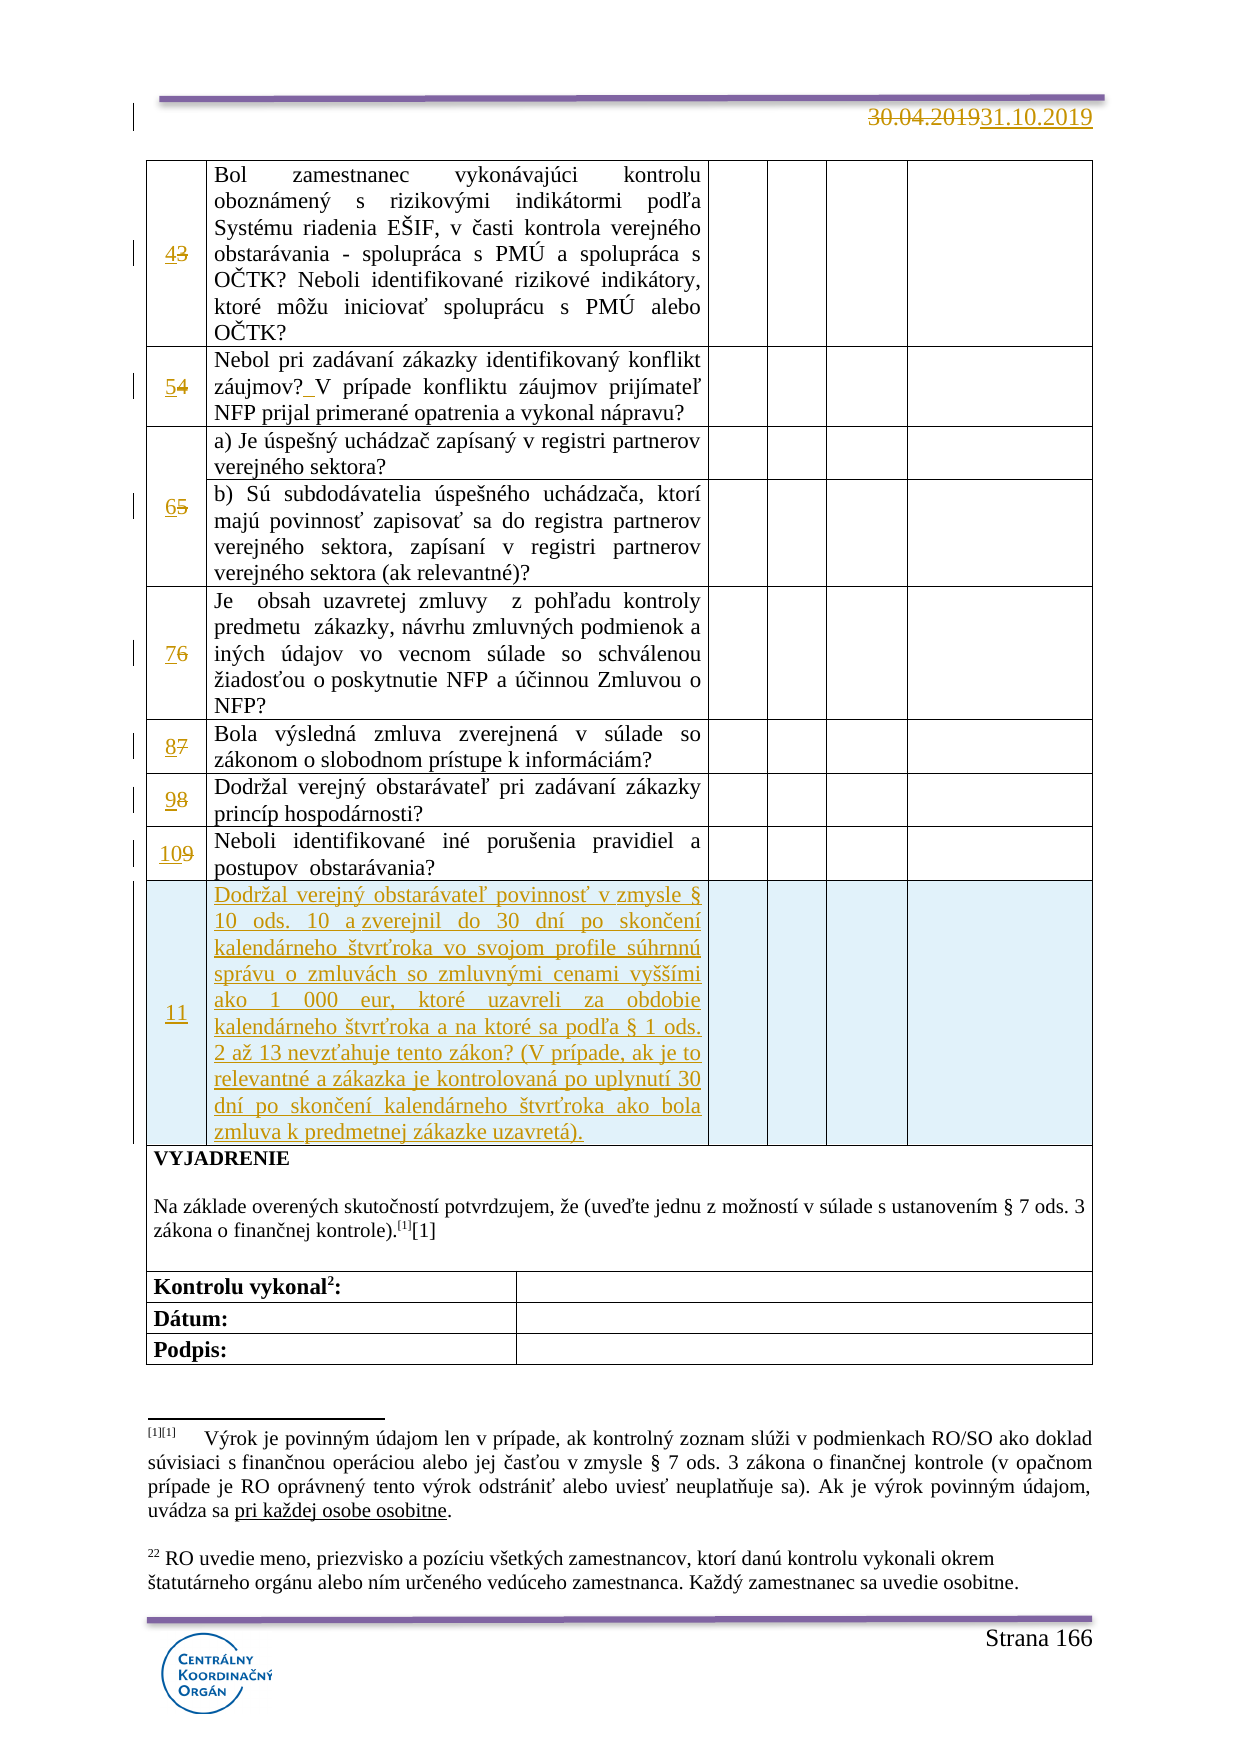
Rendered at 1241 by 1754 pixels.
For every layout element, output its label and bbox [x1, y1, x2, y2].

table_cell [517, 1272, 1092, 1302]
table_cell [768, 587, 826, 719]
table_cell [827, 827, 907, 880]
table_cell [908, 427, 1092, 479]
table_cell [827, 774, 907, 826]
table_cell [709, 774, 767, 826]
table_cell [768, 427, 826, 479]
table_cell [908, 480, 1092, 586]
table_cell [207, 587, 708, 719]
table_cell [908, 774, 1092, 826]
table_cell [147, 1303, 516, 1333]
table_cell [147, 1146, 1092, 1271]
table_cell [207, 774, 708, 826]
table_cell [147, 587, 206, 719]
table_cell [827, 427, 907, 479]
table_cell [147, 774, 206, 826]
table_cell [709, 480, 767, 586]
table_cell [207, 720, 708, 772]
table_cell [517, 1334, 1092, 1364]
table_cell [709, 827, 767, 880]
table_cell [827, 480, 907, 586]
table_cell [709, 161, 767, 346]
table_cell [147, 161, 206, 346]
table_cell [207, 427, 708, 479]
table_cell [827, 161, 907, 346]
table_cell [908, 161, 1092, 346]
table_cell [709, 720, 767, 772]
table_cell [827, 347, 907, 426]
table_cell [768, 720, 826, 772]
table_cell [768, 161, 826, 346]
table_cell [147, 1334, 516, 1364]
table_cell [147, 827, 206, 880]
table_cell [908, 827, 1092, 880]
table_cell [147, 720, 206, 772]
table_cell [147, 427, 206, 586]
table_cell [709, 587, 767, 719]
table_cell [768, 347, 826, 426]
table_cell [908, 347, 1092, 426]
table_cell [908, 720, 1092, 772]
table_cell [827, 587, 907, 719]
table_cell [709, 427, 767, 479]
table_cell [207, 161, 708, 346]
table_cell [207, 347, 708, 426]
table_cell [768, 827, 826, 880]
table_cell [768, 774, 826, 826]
picture [159, 1631, 272, 1713]
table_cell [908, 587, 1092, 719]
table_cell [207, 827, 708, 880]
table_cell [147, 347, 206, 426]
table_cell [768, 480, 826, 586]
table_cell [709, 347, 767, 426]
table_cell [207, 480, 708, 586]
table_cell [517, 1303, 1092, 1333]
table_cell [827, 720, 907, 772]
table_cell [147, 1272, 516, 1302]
